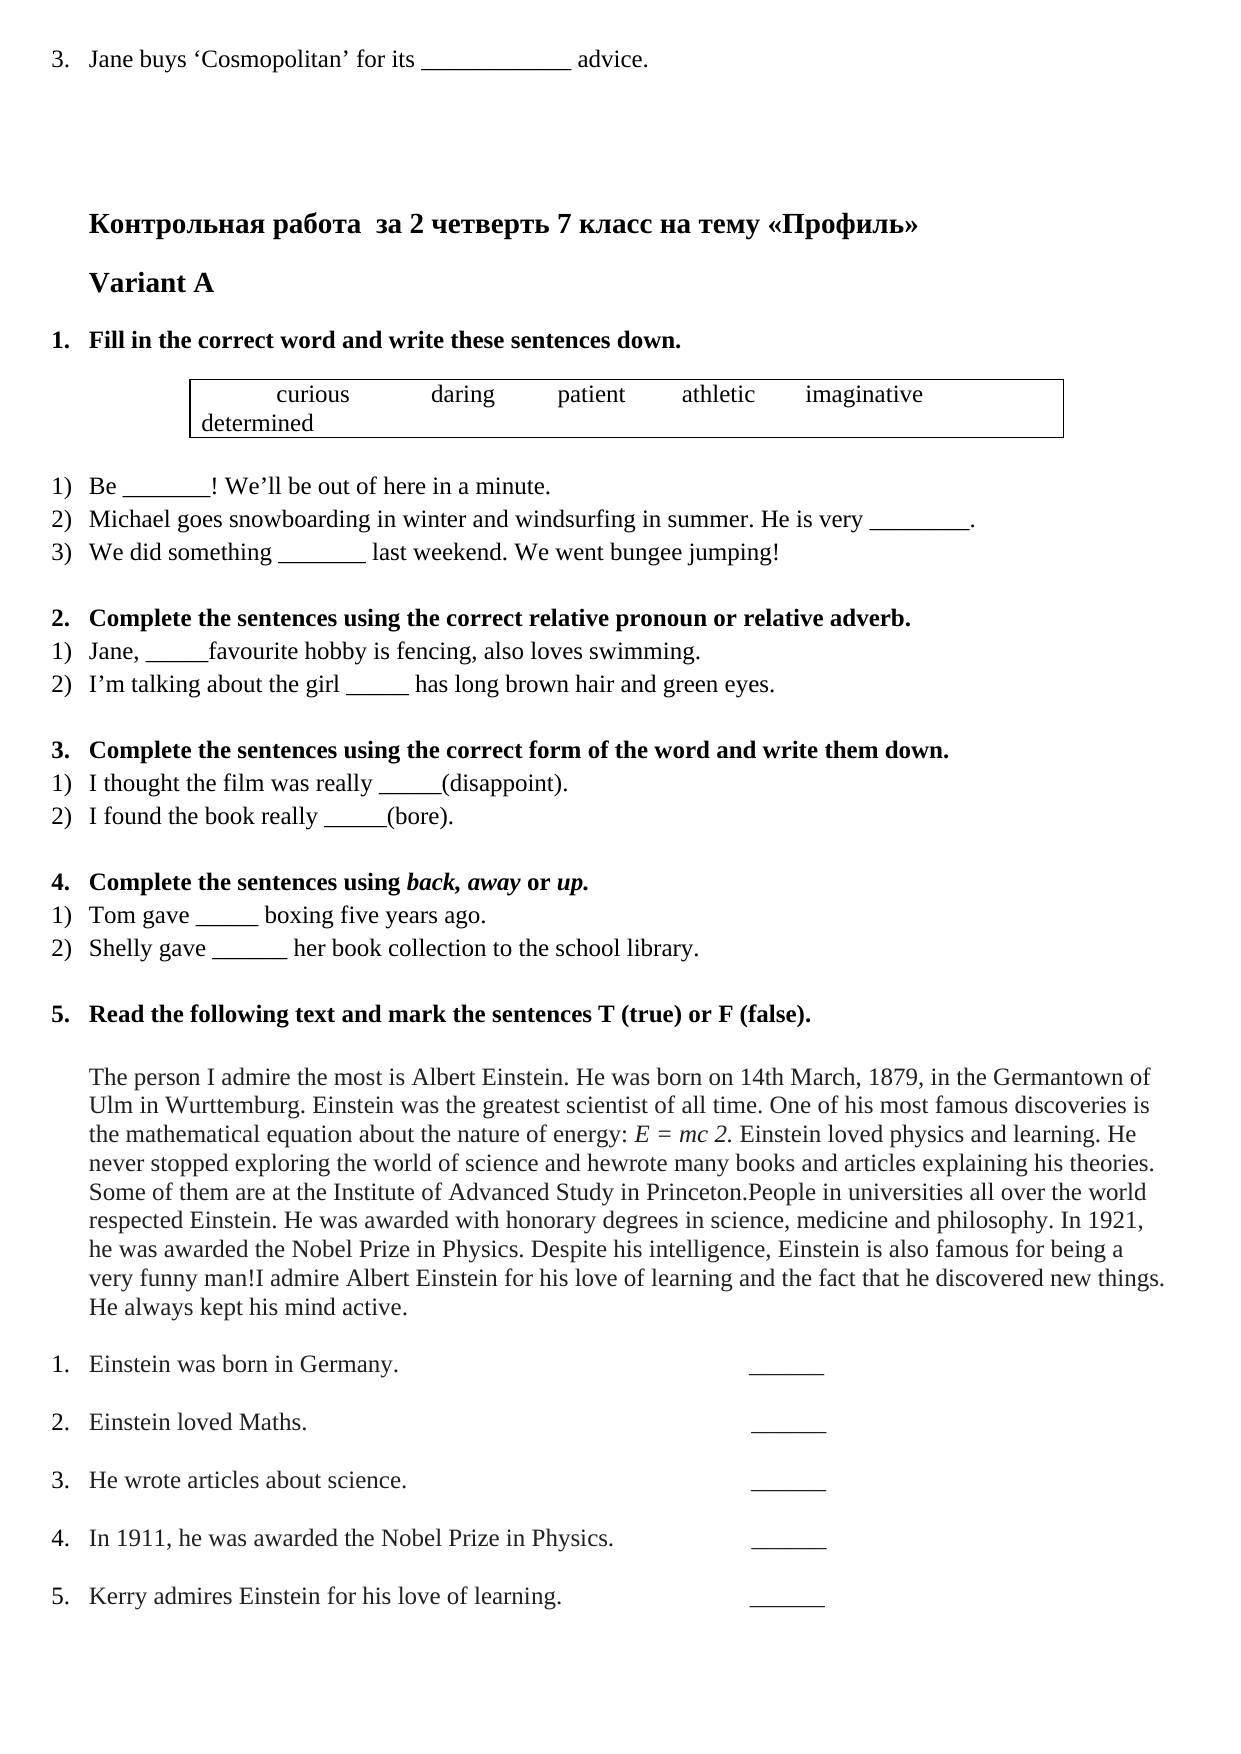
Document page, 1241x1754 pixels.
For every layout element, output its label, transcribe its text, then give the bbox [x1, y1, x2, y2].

list Fill in the correct word and write these sentences down. [51, 325, 1167, 353]
list Tom gave _____ boxing five years ago. [51, 900, 1167, 929]
list Kerry admires Einstein for his love of learning. ______ [51, 1581, 1167, 1610]
list I’m talking about the girl _____ has long brown hair and green eyes. [51, 669, 1167, 698]
list He wrote articles about science. ______ [51, 1465, 1167, 1494]
list Einstein was born in Germany. ______ [51, 1349, 1167, 1378]
list Be _______! We’ll be out of here in a minute. [51, 471, 1167, 500]
list Michael goes snowboarding in winter and windsurfing in summer. He is very ________. [51, 504, 1167, 533]
list We did something _______ last weekend. We went bungee jumping! [51, 537, 1167, 566]
list Complete the sentences using the correct form of the word and write them down. [51, 735, 1167, 764]
list I thought the film was really _____(disappoint). [51, 768, 1167, 797]
list Контрольная работа за 2 четверть 7 класс на тему «Профиль» [89, 206, 1167, 239]
text The person I admire the most is Albert Einstein. He was born on 14th March, 1879, in the Germantown of Ulm in Wurttemburg. Einstein was the greatest scientist of all time. One of his most famous discoveries is the mathematical equation about the nature of energy: E = mc 2. Einstein loved physics and learning. He never stopped exploring the world of science and hewrote many books and articles explaining his theories. Some of them are at the Institute of Advanced Study in Princeton.People in universities all over the world respected Einstein. He was awarded with honorary degrees in science, medicine and philosophy. In 1921, he was awarded the Nobel Prize in Physics. Despite his intelligence, Einstein is also famous for being a very funny man!I admire Albert Einstein for his love of learning and the fact that he discovered new things. He always kept his mind active. [89, 1062, 1167, 1320]
list Complete the sentences using the correct relative pronoun or relative adverb. [51, 603, 1167, 632]
list In 1911, he was awarded the Nobel Prize in Physics. ______ [51, 1523, 1167, 1552]
table_header curious daring patient athletic imaginative determined [191, 380, 1063, 437]
list Jane buys ‘Cosmopolitan’ for its ____________ advice. [51, 44, 1167, 73]
list Jane, _____favourite hobby is fencing, also loves swimming. [51, 636, 1167, 665]
text Variant A [89, 265, 1167, 299]
list I found the book really _____(bore). [51, 801, 1167, 830]
list Einstein loved Maths. ______ [51, 1407, 1167, 1436]
list Complete the sentences using back, away or up. [51, 867, 1167, 896]
list Read the following text and mark the sentences T (true) or F (false). [51, 999, 1167, 1028]
list Shelly gave ______ her book collection to the school library. [51, 933, 1167, 962]
